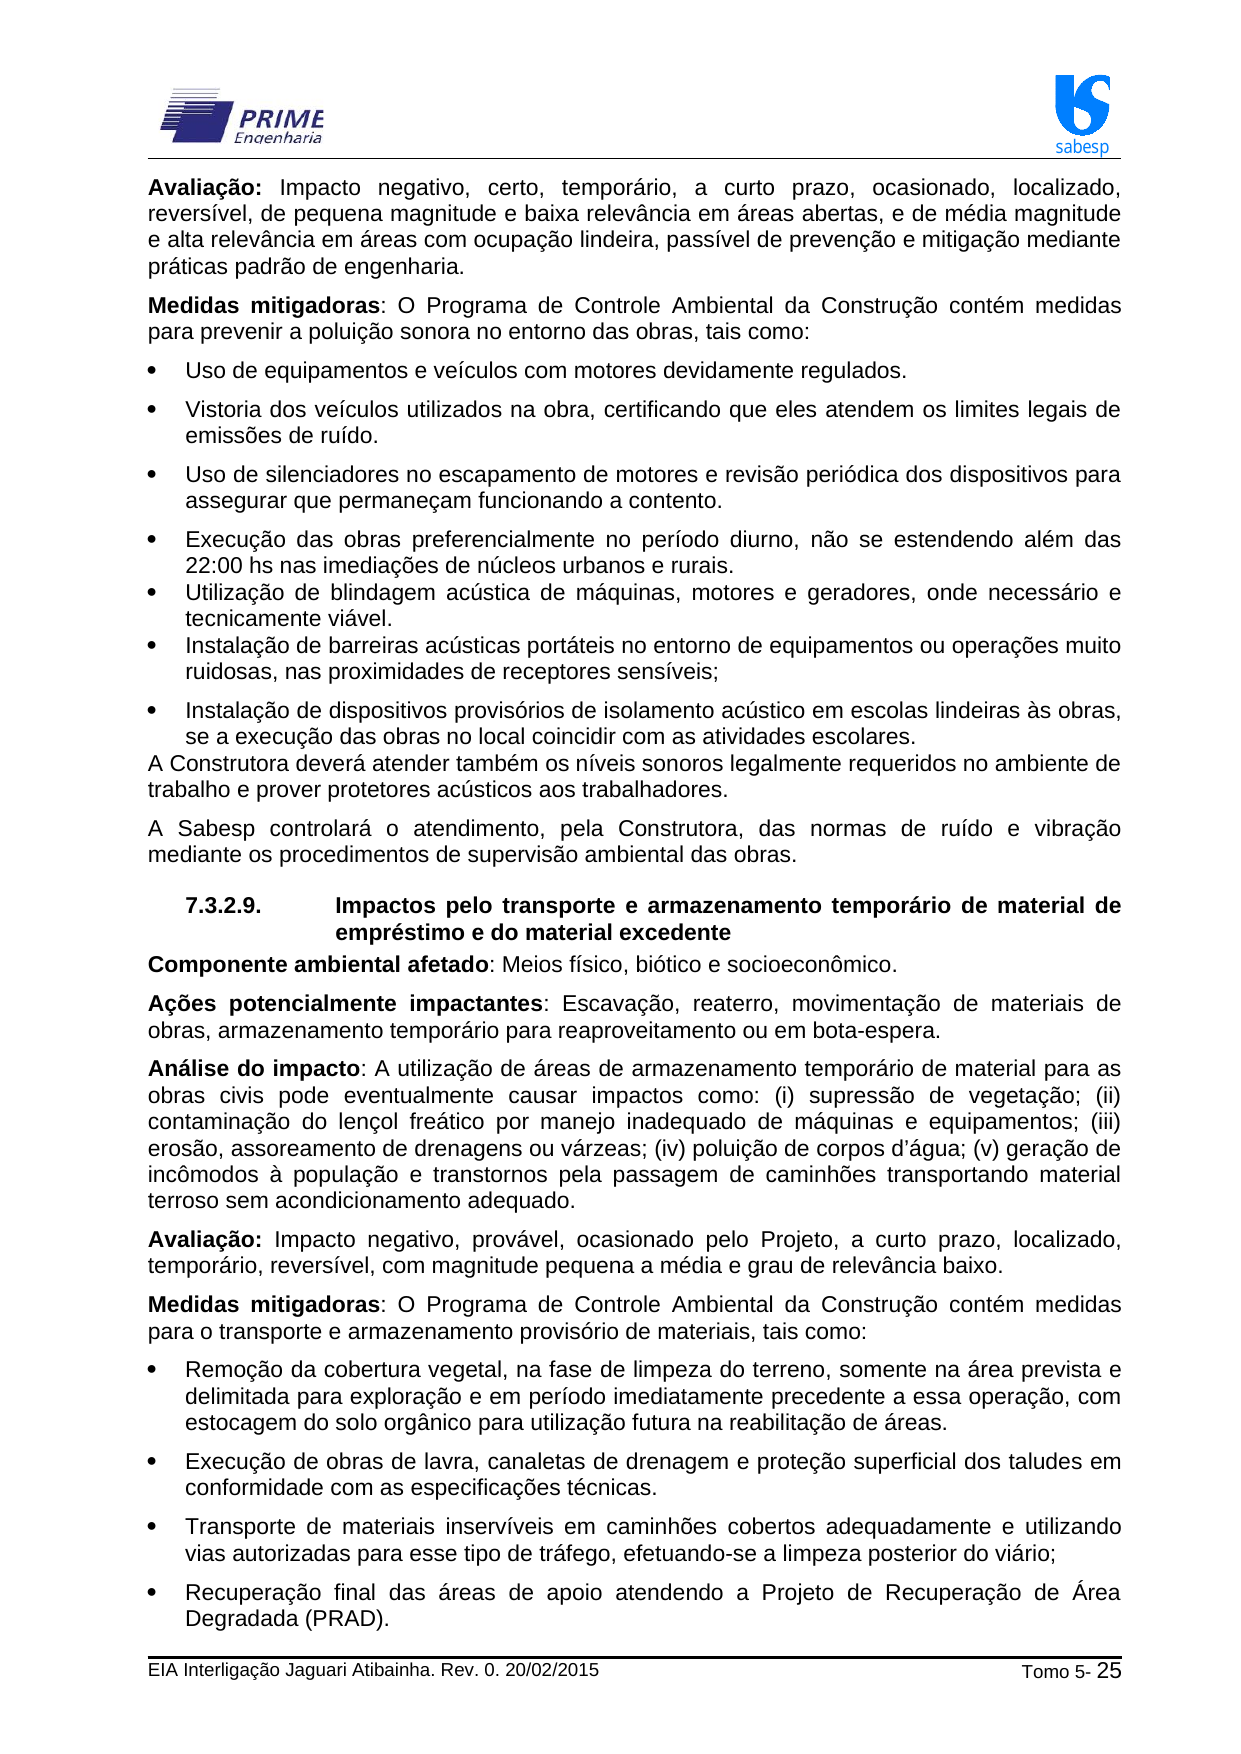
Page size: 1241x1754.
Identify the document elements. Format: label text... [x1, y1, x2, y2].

text Análise do impacto: A utilização de áreas de armazenamento temporário de material para as obras civis pode eventualmente causar impactos como: (i) supressão de vegetação; (ii) contaminação do lençol freático por manejo inadequado de máquinas e equipamentos; (iii) erosão, assoreamento de drenagens ou várzeas; (iv) poluição de corpos d’água; (v) geração de incômodos à população e transtornos pela passagem de caminhões transportando material terroso sem acondicionamento adequado. [148, 1055, 1122, 1213]
text Componente ambiental afetado: Meios físico, biótico e socioeconômico. [148, 951, 1122, 978]
text Medidas mitigadoras: O Programa de Controle Ambiental da Construção contém medidas para prevenir a poluição sonora no entorno das obras, tais como: [148, 292, 1122, 344]
list Vistoria dos veículos utilizados na obra, certificando que eles atendem os limites legais de emissões de ruído. [148, 396, 1122, 448]
text A Sabesp controlará o atendimento, pela Construtora, das normas de ruído e vibração mediante os procedimentos de supervisão ambiental das obras. [148, 815, 1122, 867]
subtitle Impactos pelo transporte e armazenamento temporário de material de empréstimo e do material excedente [185, 892, 1122, 945]
list Instalação de barreiras acústicas portáteis no entorno de equipamentos ou operações muito ruidosas, nas proximidades de receptores sensíveis; [148, 632, 1122, 684]
list Execução das obras preferencialmente no período diurno, não se estendendo além das 22:00 hs nas imediações de núcleos urbanos e rurais. [148, 526, 1122, 579]
text Ações potencialmente impactantes: Escavação, reaterro, movimentação de materiais de obras, armazenamento temporário para reaproveitamento ou em bota-espera. [148, 990, 1122, 1043]
text Medidas mitigadoras: O Programa de Controle Ambiental da Construção contém medidas para o transporte e armazenamento provisório de materiais, tais como: [148, 1291, 1122, 1344]
list Recuperação final das áreas de apoio atendendo a Projeto de Recuperação de Área Degradada (PRAD). [148, 1578, 1122, 1631]
text Avaliação: Impacto negativo, provável, ocasionado pelo Projeto, a curto prazo, localizado, temporário, reversível, com magnitude pequena a média e grau de relevância baixo. [148, 1226, 1122, 1279]
text Avaliação: Impacto negativo, certo, temporário, a curto prazo, ocasionado, localizado, reversível, de pequena magnitude e baixa relevância em áreas abertas, e de média magnitude e alta relevância em áreas com ocupação lindeira, passível de prevenção e mitigação mediante práticas padrão de engenharia. [148, 174, 1122, 279]
list Transporte de materiais inservíveis em caminhões cobertos adequadamente e utilizando vias autorizadas para esse tipo de tráfego, efetuando-se a limpeza posterior do viário; [148, 1513, 1122, 1566]
text A Construtora deverá atender também os níveis sonoros legalmente requeridos no ambiente de trabalho e prover protetores acústicos aos trabalhadores. [148, 749, 1122, 802]
list Remoção da cobertura vegetal, na fase de limpeza do terreno, somente na área prevista e delimitada para exploração e em período imediatamente precedente a essa operação, com estocagem do solo orgânico para utilização futura na reabilitação de áreas. [148, 1356, 1122, 1436]
list Execução de obras de lavra, canaletas de drenagem e proteção superficial dos taludes em conformidade com as especificações técnicas. [148, 1448, 1122, 1501]
list Utilização de blindagem acústica de máquinas, motores e geradores, onde necessário e tecnicamente viável. [148, 579, 1122, 632]
list Uso de equipamentos e veículos com motores devidamente regulados. [148, 357, 1122, 383]
list Uso de silenciadores no escapamento de motores e revisão periódica dos dispositivos para assegurar que permaneçam funcionando a contento. [148, 461, 1122, 514]
list Instalação de dispositivos provisórios de isolamento acústico em escolas lindeiras às obras, se a execução das obras no local coincidir com as atividades escolares. [148, 697, 1122, 749]
